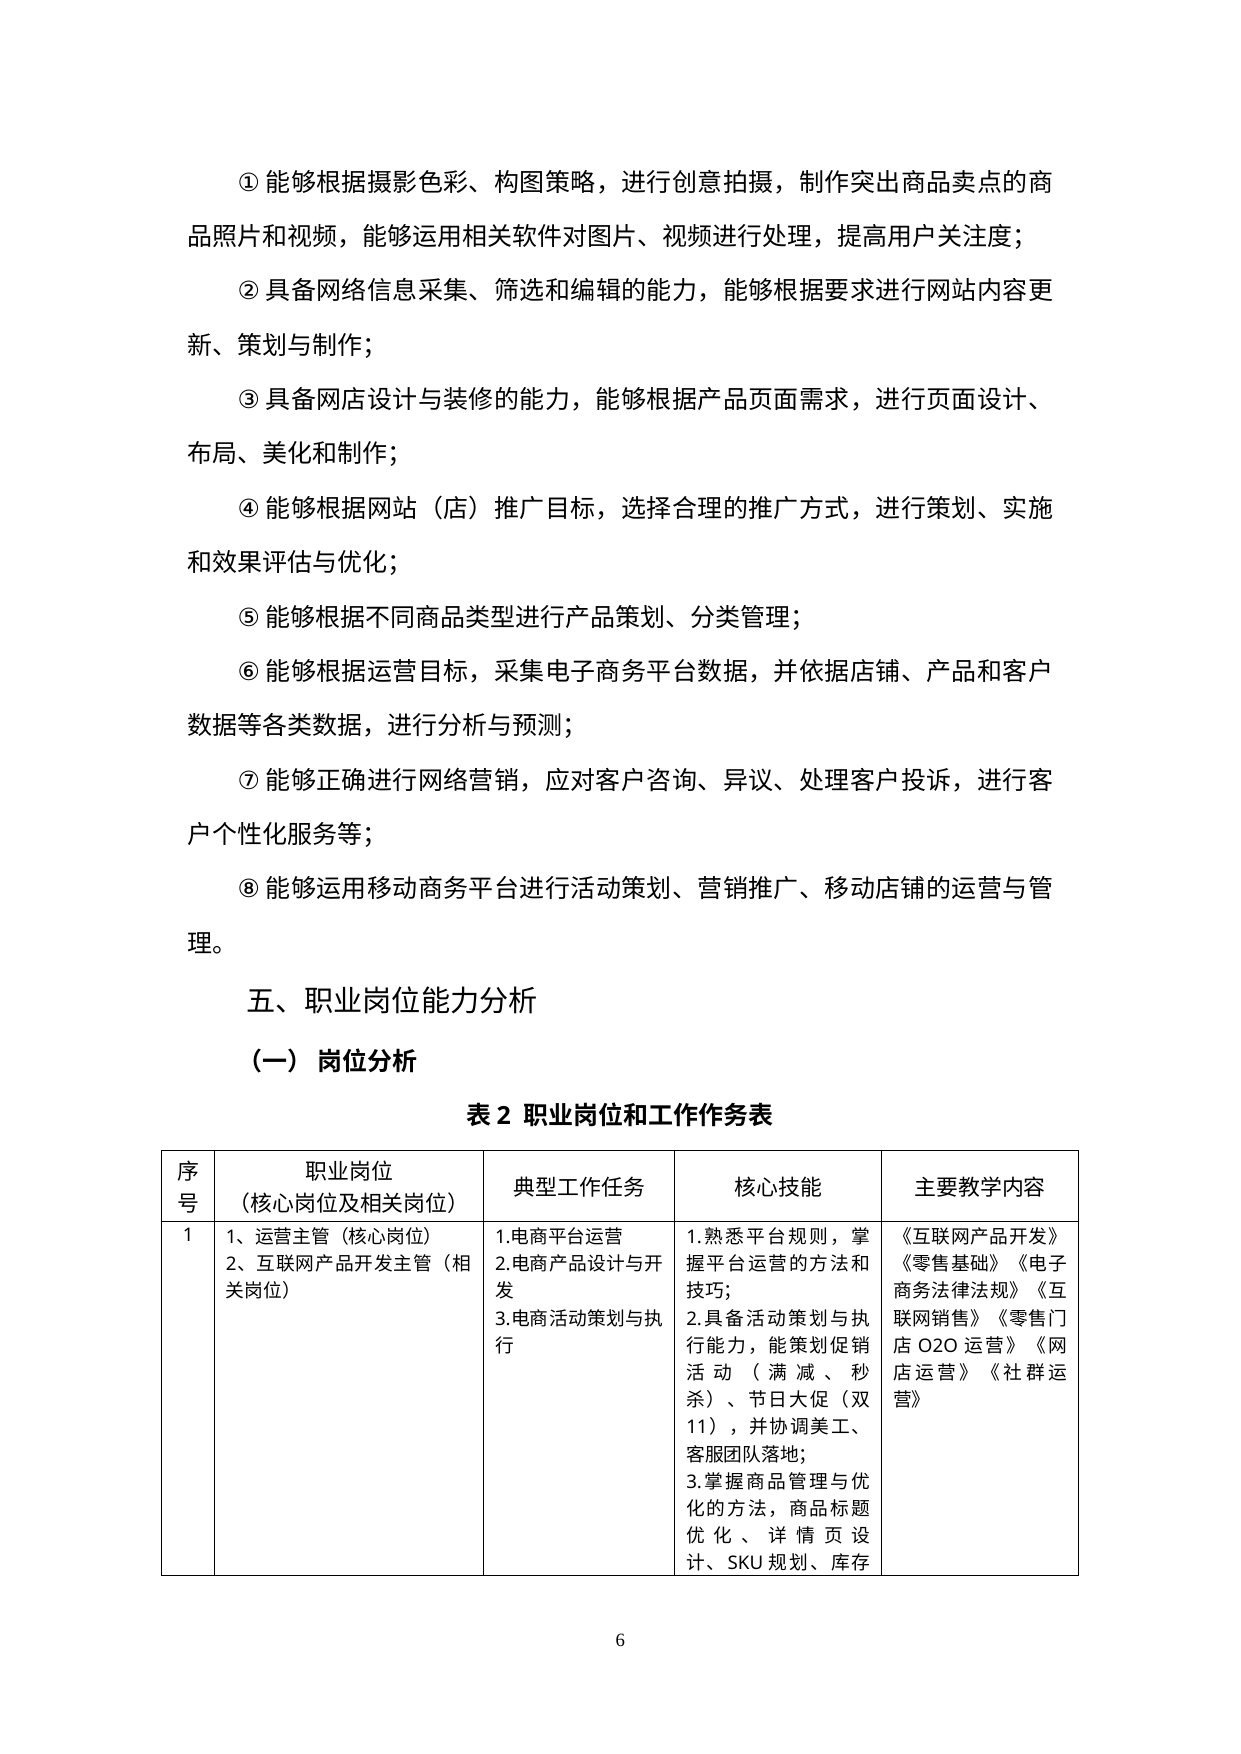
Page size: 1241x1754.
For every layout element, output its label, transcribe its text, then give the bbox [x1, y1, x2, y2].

text ⑧能够运用移动商务平台进行活动策划、营销推广、移动店铺的运营与管理。 [187, 869, 1053, 959]
text ①能够根据摄影色彩、构图策略，进行创意拍摄，制作突出商品卖点的商品照片和视频，能够运用相关软件对图片、视频进行处理，提高用户关注度； [187, 162, 1053, 253]
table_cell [882, 1222, 1078, 1575]
table_header 序号 [162, 1151, 214, 1221]
text 五、职业岗位能力分析 [187, 978, 1053, 1020]
text 表2 职业岗位和工作作务表 [187, 1095, 1053, 1132]
text ⑥能够根据运营目标，采集电子商务平台数据，并依据店铺、产品和客户数据等各类数据，进行分析与预测； [187, 651, 1053, 742]
list 岗位分析 [238, 1041, 1053, 1077]
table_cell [484, 1222, 674, 1575]
table_header 主要教学内容 [882, 1151, 1078, 1221]
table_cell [675, 1222, 881, 1575]
text ②具备网络信息采集、筛选和编辑的能力，能够根据要求进行网站内容更新、策划与制作； [187, 271, 1053, 361]
table_header 核心技能 [675, 1151, 881, 1221]
text ④能够根据网站（店）推广目标，选择合理的推广方式，进行策划、实施和效果评估与优化； [187, 488, 1053, 579]
text ⑤能够根据不同商品类型进行产品策划、分类管理； [187, 597, 1053, 633]
text ③具备网店设计与装修的能力，能够根据产品页面需求，进行页面设计、布局、美化和制作； [187, 379, 1053, 470]
table_header 典型工作任务 [484, 1151, 674, 1221]
text ⑦能够正确进行网络营销，应对客户咨询、异议、处理客户投诉，进行客户个性化服务等； [187, 760, 1053, 851]
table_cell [215, 1222, 483, 1575]
table_cell 1 [162, 1222, 214, 1575]
table_header 职业岗位 （核心岗位及相关岗位） [215, 1151, 483, 1221]
